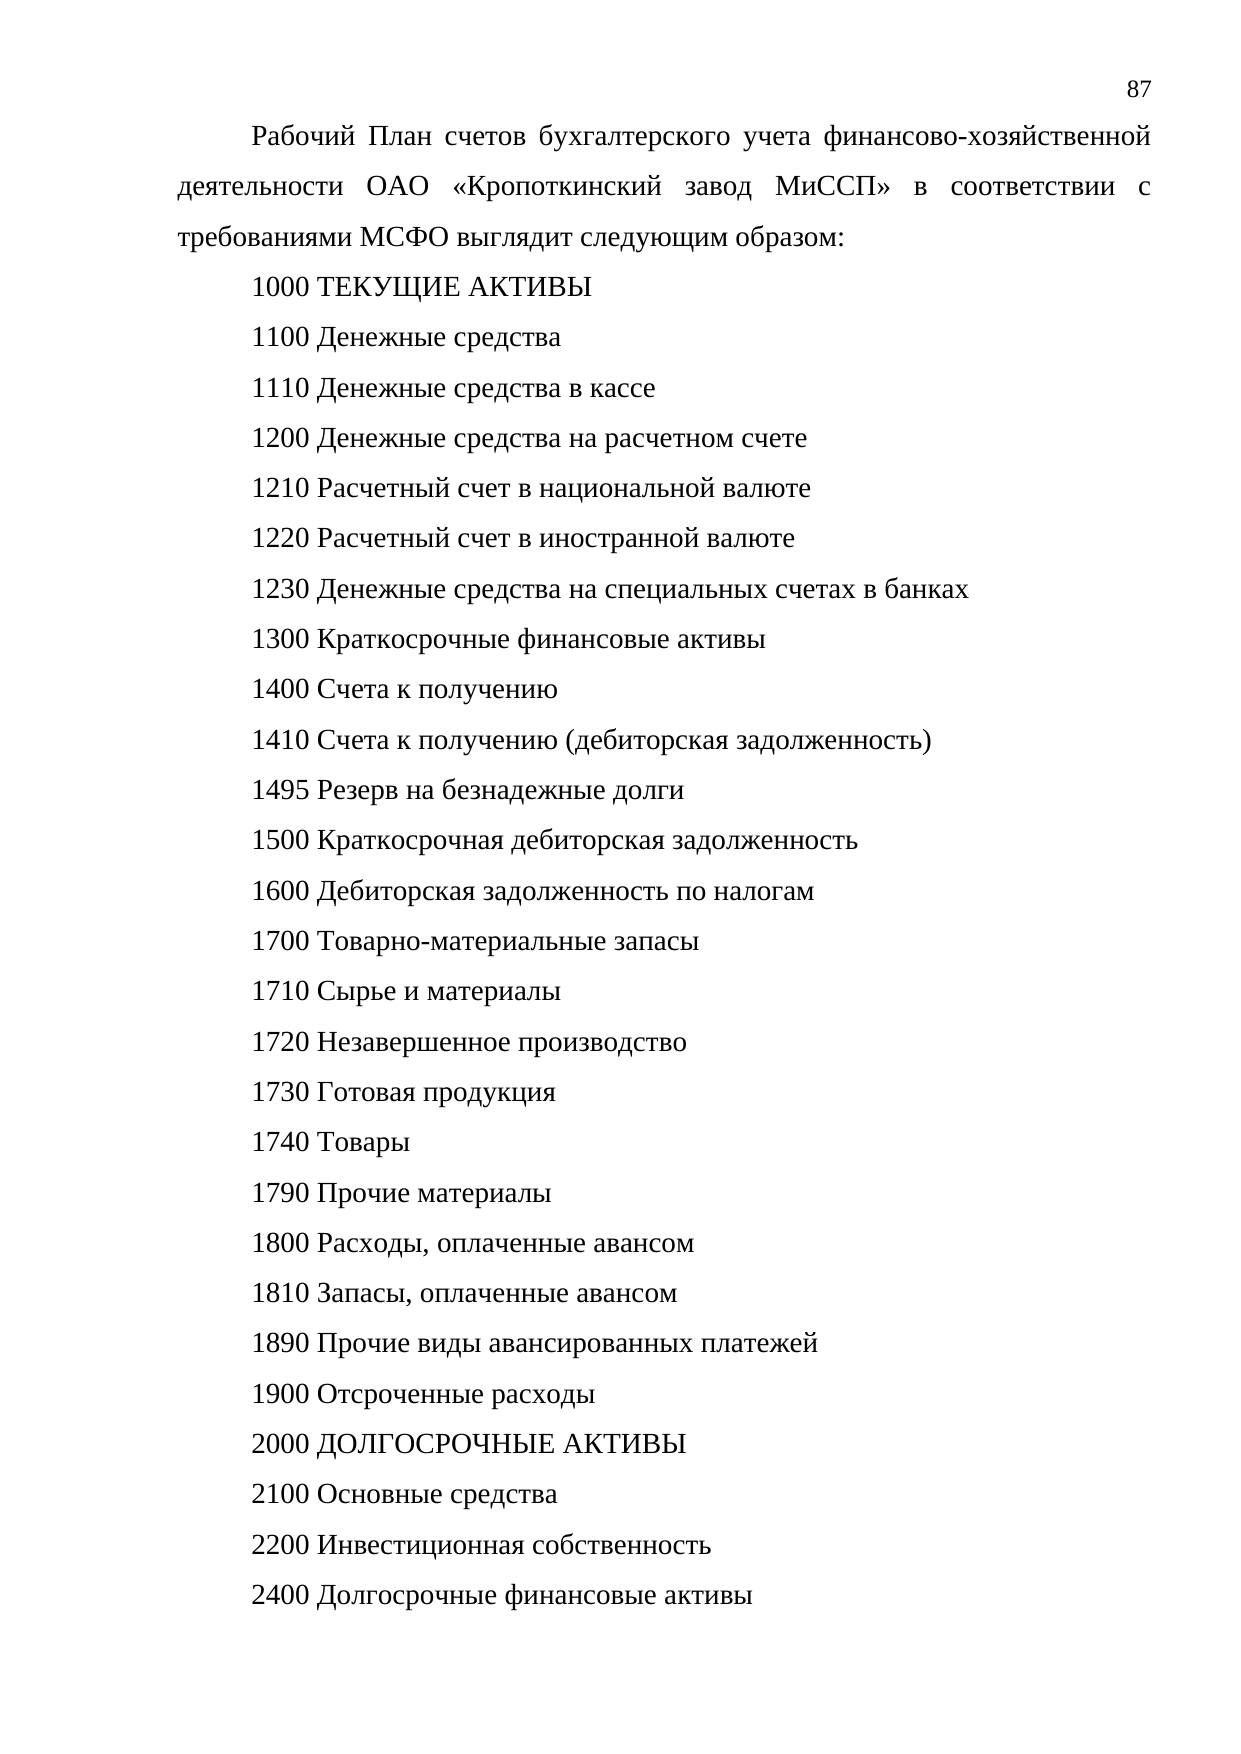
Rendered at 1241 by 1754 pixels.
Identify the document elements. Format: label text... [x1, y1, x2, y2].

text Рабочий План счетов бухгалтерского учета финансово-хозяйственной деятельности ОАО «Кропоткинский завод МиССП» в соответствии с требованиями МСФО выглядит следующим образом: [177, 118, 1152, 252]
text 1600 Дебиторская задолженность по налогам [177, 873, 1152, 906]
text 1410 Счета к получению (дебиторская задолженность) [177, 722, 1152, 755]
text 1110 Денежные средства в кассе [177, 370, 1152, 403]
text 1220 Расчетный счет в иностранной валюте [177, 521, 1152, 554]
text 1100 Денежные средства [177, 319, 1152, 353]
text 2400 Долгосрочные финансовые активы [177, 1577, 1152, 1611]
text 1740 Товары [177, 1124, 1152, 1158]
text 1800 Расходы, оплаченные авансом [177, 1225, 1152, 1258]
text 1400 Счета к получению [177, 672, 1152, 705]
text 1200 Денежные средства на расчетном счете [177, 420, 1152, 453]
text 1230 Денежные средства на специальных счетах в банках [177, 571, 1152, 604]
text 1495 Резерв на безнадежные долги [177, 772, 1152, 806]
text 2200 Инвестиционная собственность [177, 1527, 1152, 1560]
text 1210 Расчетный счет в национальной валюте [177, 470, 1152, 504]
text 1810 Запасы, оплаченные авансом [177, 1275, 1152, 1309]
text 1700 Товарно-материальные запасы [177, 923, 1152, 957]
text 1890 Прочие виды авансированных платежей [177, 1326, 1152, 1359]
text 1720 Незавершенное производство [177, 1024, 1152, 1057]
text 1730 Готовая продукция [177, 1074, 1152, 1108]
text 1710 Сырье и материалы [177, 973, 1152, 1007]
text 1500 Краткосрочная дебиторская задолженность [177, 822, 1152, 856]
text 1000 ТЕКУЩИЕ АКТИВЫ [177, 269, 1152, 303]
text 1790 Прочие материалы [177, 1175, 1152, 1208]
text 1300 Краткосрочные финансовые активы [177, 621, 1152, 655]
text 2000 ДОЛГОСРОЧНЫЕ АКТИВЫ [177, 1426, 1152, 1460]
text 2100 Основные средства [177, 1477, 1152, 1510]
text 1900 Отсроченные расходы [177, 1376, 1152, 1409]
